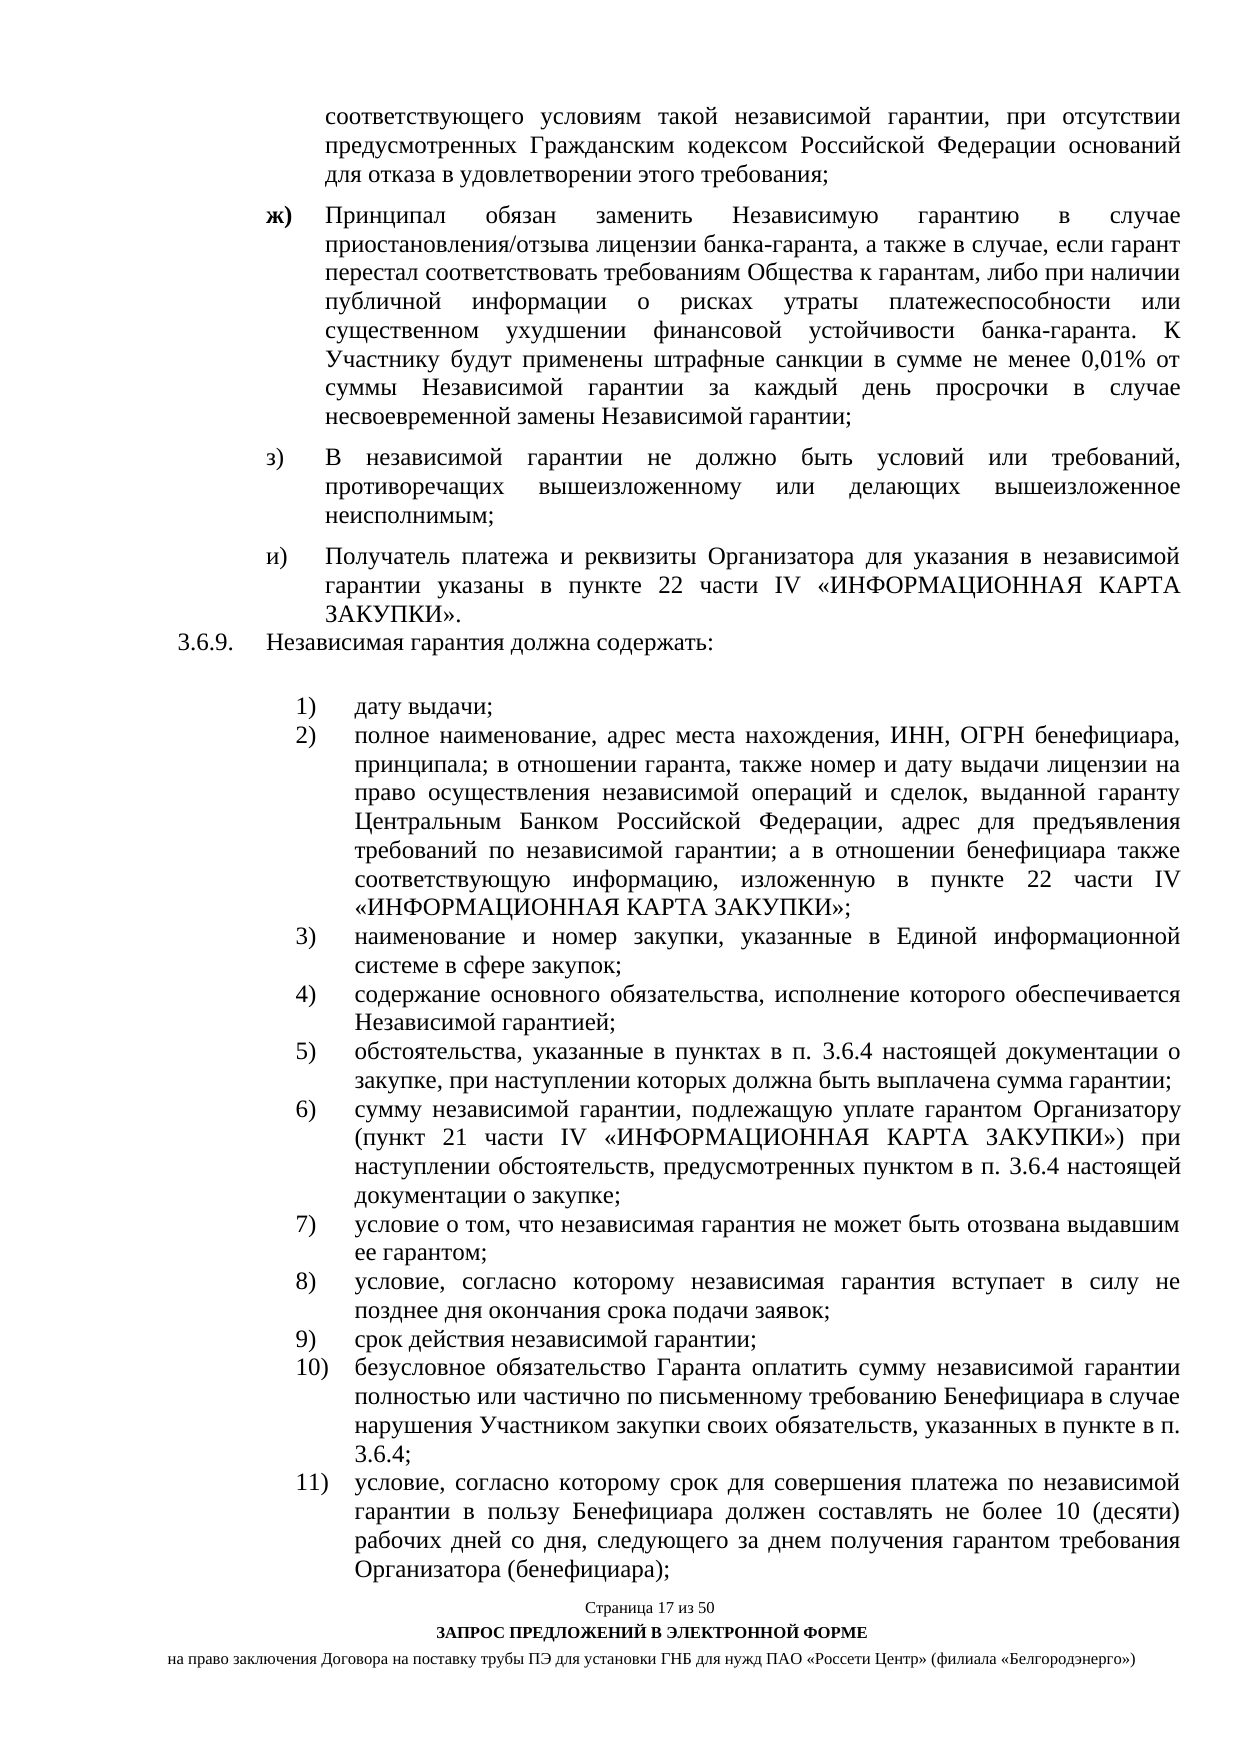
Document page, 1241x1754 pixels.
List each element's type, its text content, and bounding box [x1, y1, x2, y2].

list Принципал обязан заменить Независимую гарантию в случае приостановления/отзыва лицензии банка-гаранта, а также в случае, если гарант перестал соответствовать требованиям Общества к гарантам, либо при наличии публичной информации о рисках утраты платежеспособности или существенном ухудшении финансовой устойчивости банка-гаранта. К Участнику будут применены штрафные санкции в сумме не менее 0,01% от суммы Независимой гарантии за каждый день просрочки в случае несвоевременной замены Независимой гарантии; [266, 200, 1181, 430]
list безусловное обязательство Гаранта оплатить сумму независимой гарантии полностью или частично по письменному требованию Бенефициара в случае нарушения Участником закупки своих обязательств, указанных в пункте в п. 3.6.4; [295, 1352, 1181, 1467]
list условие, согласно которому срок для совершения платежа по независимой гарантии в пользу Бенефициара должен составлять не более 10 (десяти) рабочих дней со дня, следующего за днем получения гарантом требования Организатора (бенефициара); [295, 1467, 1181, 1582]
list сумму независимой гарантии, подлежащую уплате гарантом Организатору (пункт 21 части IV «ИНФОРМАЦИОННАЯ КАРТА ЗАКУПКИ») при наступлении обстоятельств, предусмотренных пунктом в п. 3.6.4 настоящей документации о закупке; [295, 1094, 1181, 1209]
list условие о том, что независимая гарантия не может быть отозвана выдавшим ее гарантом; [295, 1209, 1181, 1266]
list наименование и номер закупки, указанные в Единой информационной системе в сфере закупок; [295, 921, 1181, 979]
subtitle Независимая гарантия должна содержать: [118, 627, 1181, 656]
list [266, 101, 1181, 187]
list срок действия независимой гарантии; [295, 1324, 1181, 1352]
list содержание основного обязательства, исполнение которого обеспечивается Независимой гарантией; [295, 979, 1181, 1036]
list дату выдачи; [295, 691, 1181, 720]
list условие, согласно которому независимая гарантия вступает в силу не позднее дня окончания срока подачи заявок; [295, 1266, 1181, 1324]
list полное наименование, адрес места нахождения, ИНН, ОГРН бенефициара, принципала; в отношении гаранта, также номер и дату выдачи лицензии на право осуществления независимой операций и сделок, выданной гаранту Центральным Банком Российской Федерации, адрес для предъявления требований по независимой гарантии; а в отношении бенефициара также соответствующую информацию, изложенную в пункте 22 части IV «ИНФОРМАЦИОННАЯ КАРТА ЗАКУПКИ»; [295, 720, 1181, 921]
list Получатель платежа и реквизиты Организатора для указания в независимой гарантии указаны в пункте 22 части IV «ИНФОРМАЦИОННАЯ КАРТА ЗАКУПКИ». [266, 541, 1181, 627]
list обстоятельства, указанные в пунктах в п. 3.6.4 настоящей документации о закупке, при наступлении которых должна быть выплачена сумма гарантии; [295, 1036, 1181, 1094]
list В независимой гарантии не должно быть условий или требований, противоречащих вышеизложенному или делающих вышеизложенное неисполнимым; [266, 442, 1181, 529]
